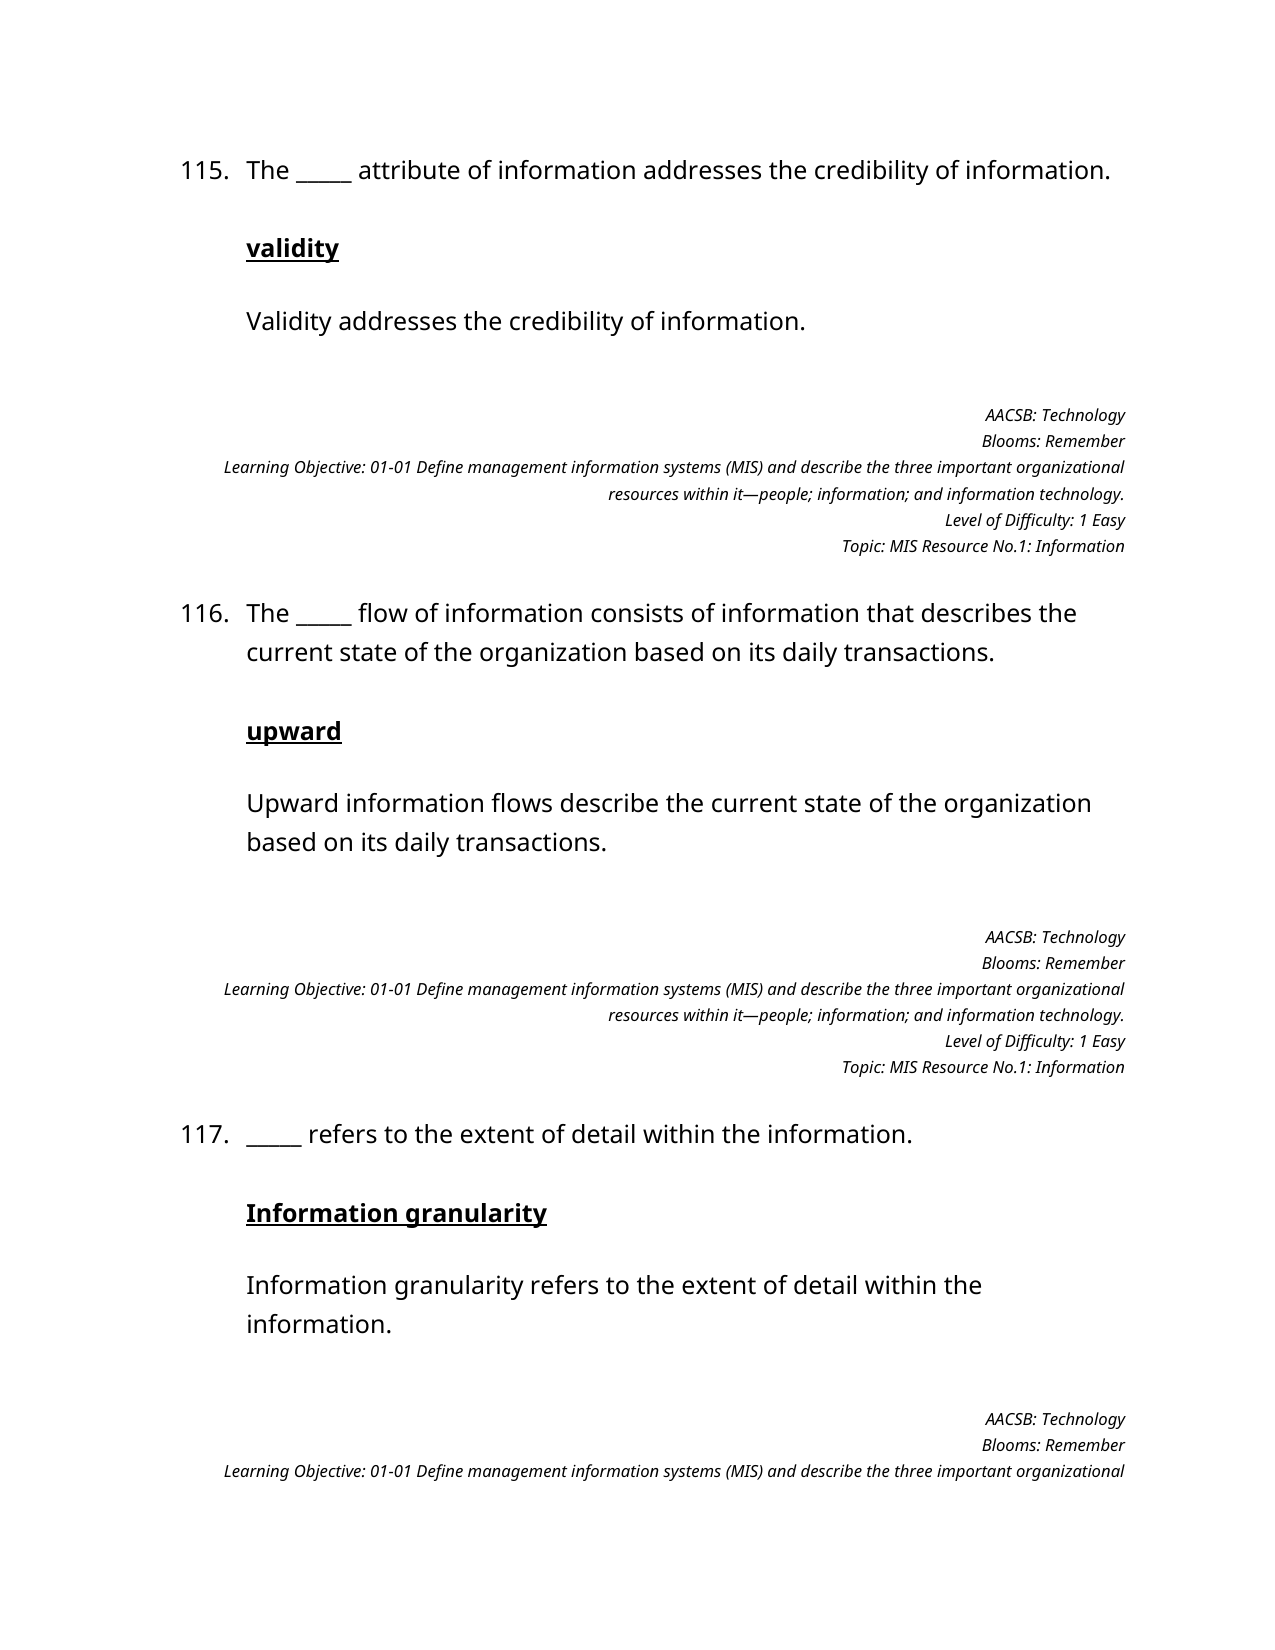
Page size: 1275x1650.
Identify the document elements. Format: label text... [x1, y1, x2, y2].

table_header The _____ attribute of information addresses the credibility of information. validity Validity addresses the credibility of information. [246, 153, 1125, 375]
table_header 116. [180, 596, 246, 896]
table_header 115. [180, 153, 246, 375]
table_header 117. [180, 1117, 246, 1378]
table_header The _____ flow of information consists of information that describes the current state of the organization based on its daily transactions. upward Upward information flows describe the current state of the organization based on its daily transactions. [246, 596, 1125, 896]
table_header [180, 404, 1125, 593]
table_header _____ refers to the extent of detail within the information. Information granularity Information granularity refers to the extent of detail within the information. [246, 1117, 1125, 1378]
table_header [180, 1407, 1125, 1482]
